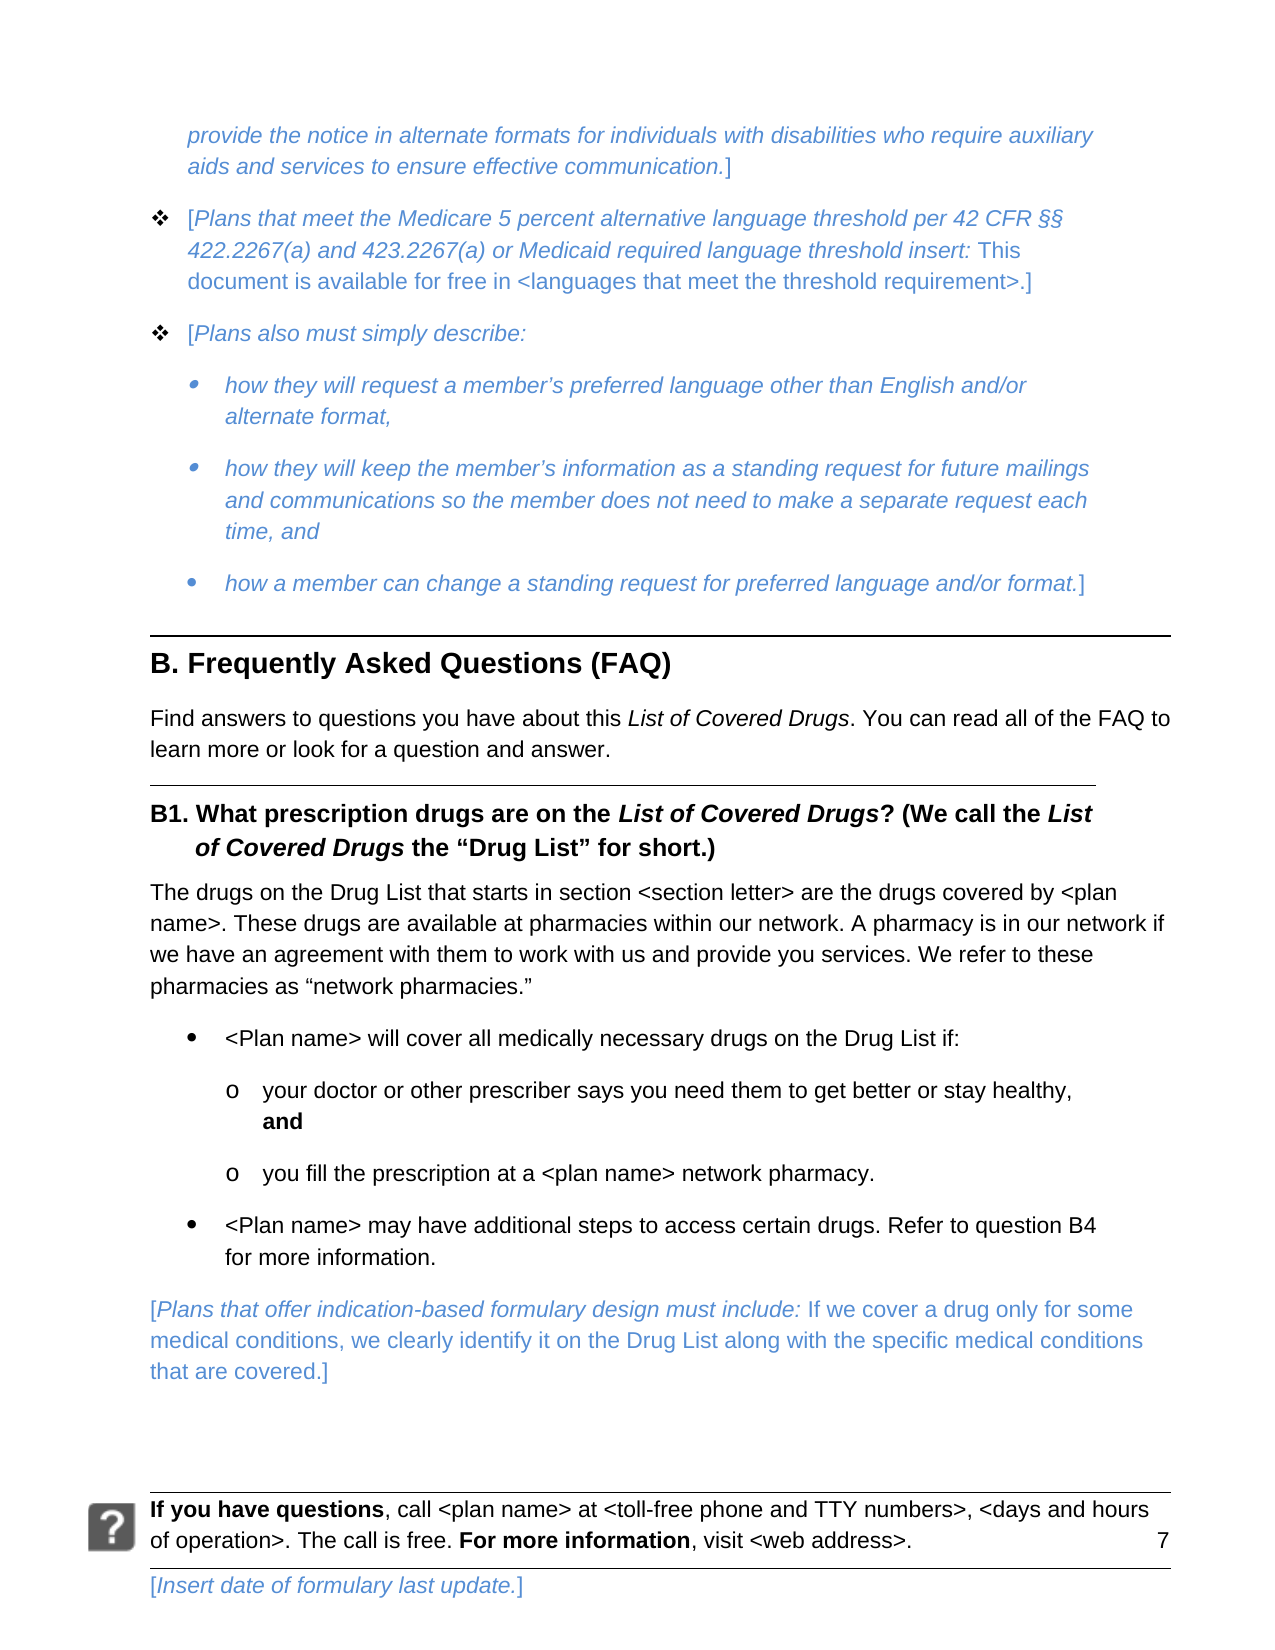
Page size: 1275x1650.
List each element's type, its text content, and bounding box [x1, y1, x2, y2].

list <Plan name> will cover all medically necessary drugs on the Drug List if: [187, 1021, 1096, 1052]
picture [88, 1503, 137, 1553]
list [Plans that offer indication-based formulary design must include: If we cover a drug only for some medical conditions, we clearly identify it on the Drug List along with the specific medical conditions that are covered.] [150, 1292, 1171, 1386]
list you fill the prescription at a <plan name> network pharmacy. [225, 1157, 1096, 1188]
list <Plan name> may have additional steps to access certain drugs. Refer to question B4 for more information. [187, 1209, 1096, 1271]
list how a member can change a standing request for preferred language and/or format.] [187, 566, 1096, 598]
list how they will keep the member’s information as a standing request for future mailings and communications so the member does not need to make a separate request each time, and [187, 452, 1096, 546]
text Find answers to questions you have about this List of Covered Drugs. You can read all of the FAQ to learn more or look for a question and answer. [150, 701, 1171, 764]
list [Plans that meet the Medicare 5 percent alternative language threshold per 42 CFR §§ 422.2267(a) and 423.2267(a) or Medicaid required language threshold insert: This document is available for free in <languages that meet the threshold requirement>.] [150, 202, 1096, 296]
text Frequently Asked Questions (FAQ) [150, 637, 1171, 681]
list your doctor or other prescriber says you need them to get better or stay healthy, and [225, 1073, 1096, 1136]
text The drugs on the Drug List that starts in section <section letter> are the drugs covered by <plan name>. These drugs are available at pharmacies within our network. A pharmacy is in our network if we have an agreement with them to work with us and provide you services. We refer to these pharmacies as “network pharmacies.” [150, 875, 1171, 1000]
list [Plans also must simply describe: [150, 316, 1096, 348]
list how they will request a member’s preferred language other than English and/or alternate format, [187, 368, 1096, 431]
list B1. What prescription drugs are on the List of Covered Drugs? (We call the List of Covered Drugs the “Drug List” for short.) [150, 786, 1096, 863]
